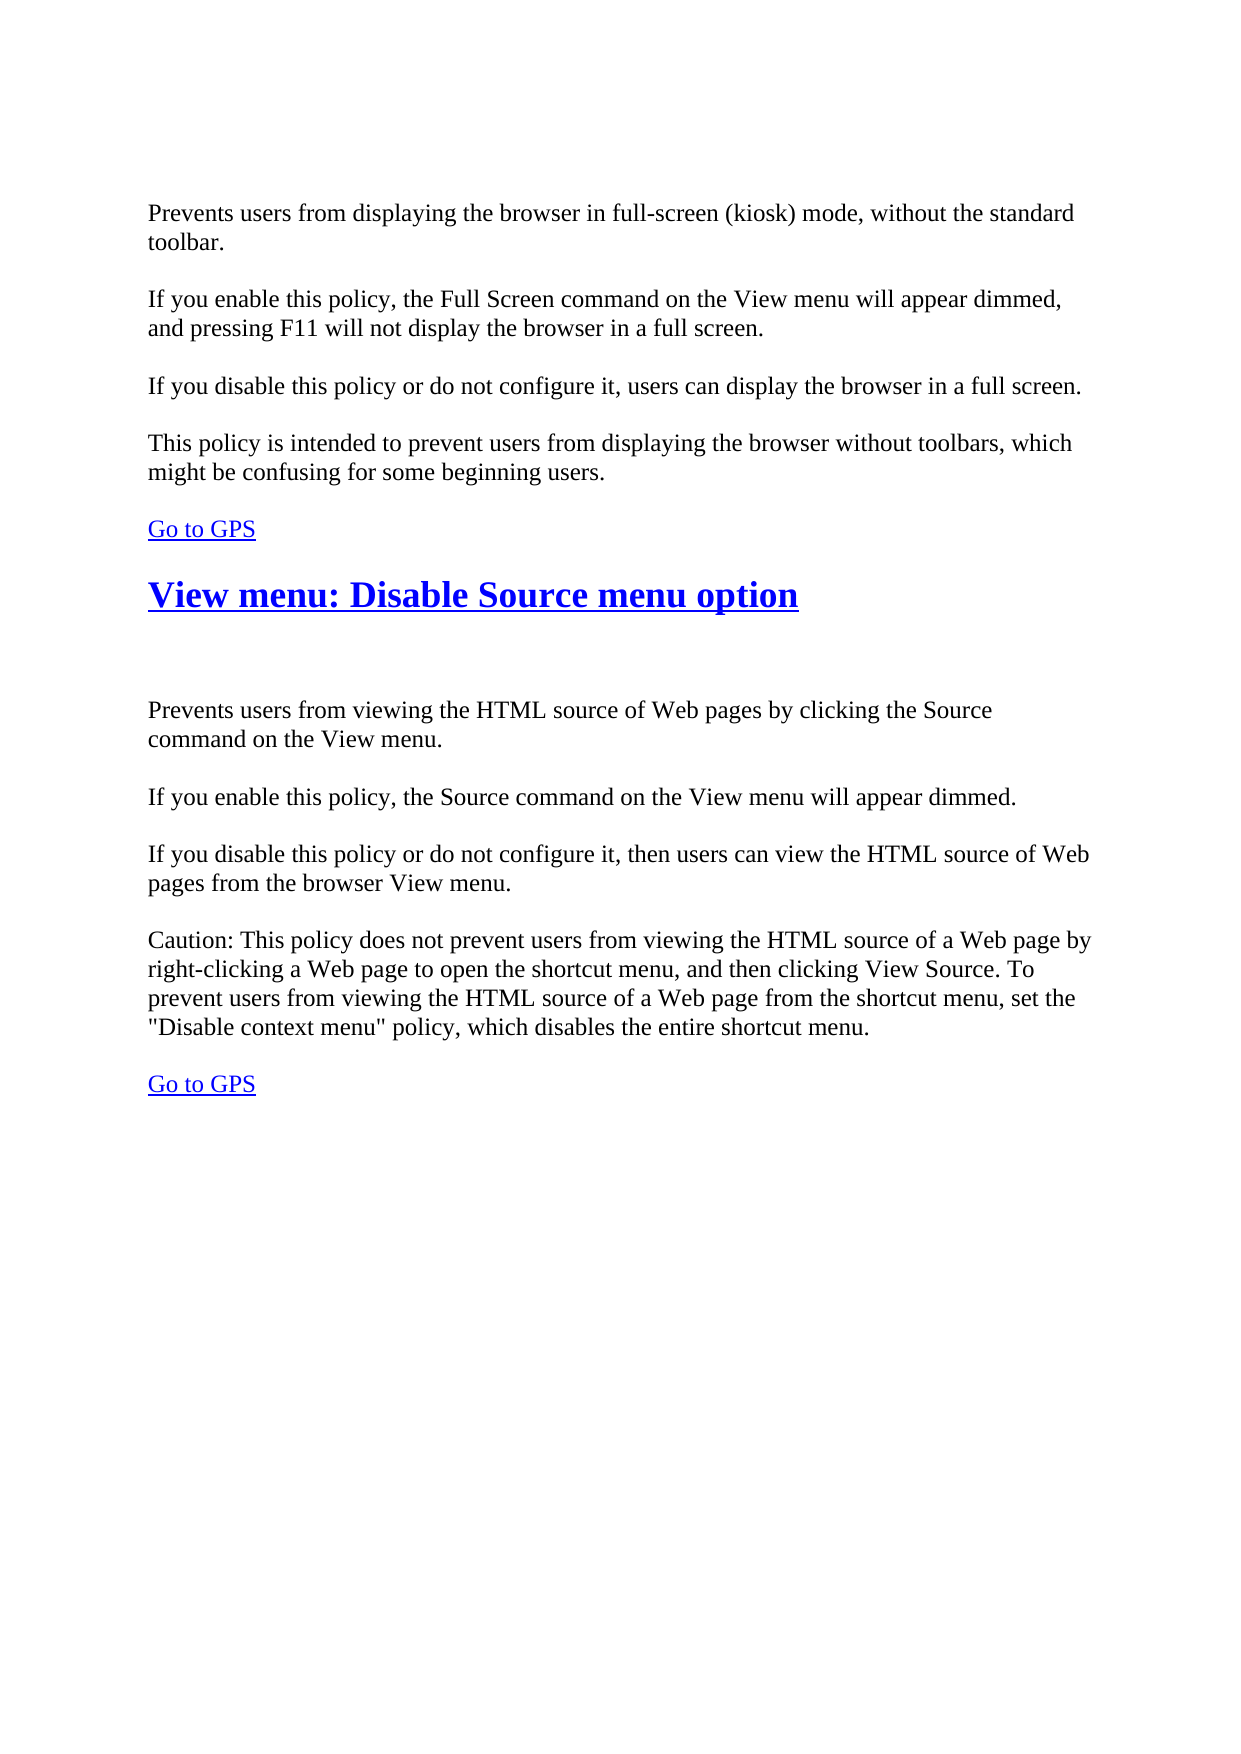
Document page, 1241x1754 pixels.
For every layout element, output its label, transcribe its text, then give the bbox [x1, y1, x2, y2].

text Prevents users from displaying the browser in full-screen (kiosk) mode, without the standard toolbar. If you enable this policy, the Full Screen command on the View menu will appear dimmed, and pressing F11 will not display the browser in a full screen. If you disable this policy or do not configure it, users can display the browser in a full screen. This policy is intended to prevent users from displaying the browser without toolbars, which might be confusing for some beginning users. Go to GPS [148, 198, 1093, 543]
text Prevents users from viewing the HTML source of Web pages by clicking the Source command on the View menu. If you enable this policy, the Source command on the View menu will appear dimmed. If you disable this policy or do not configure it, then users can view the HTML source of Web pages from the browser View menu. Caution: This policy does not prevent users from viewing the HTML source of a Web page by right-clicking a Web page to open the shortcut menu, and then clicking View Source. To prevent users from viewing the HTML source of a Web page from the shortcut menu, set the "Disable context menu" policy, which disables the entire shortcut menu. Go to GPS [148, 696, 1093, 1098]
text View menu: Disable Source menu option [148, 572, 1093, 616]
